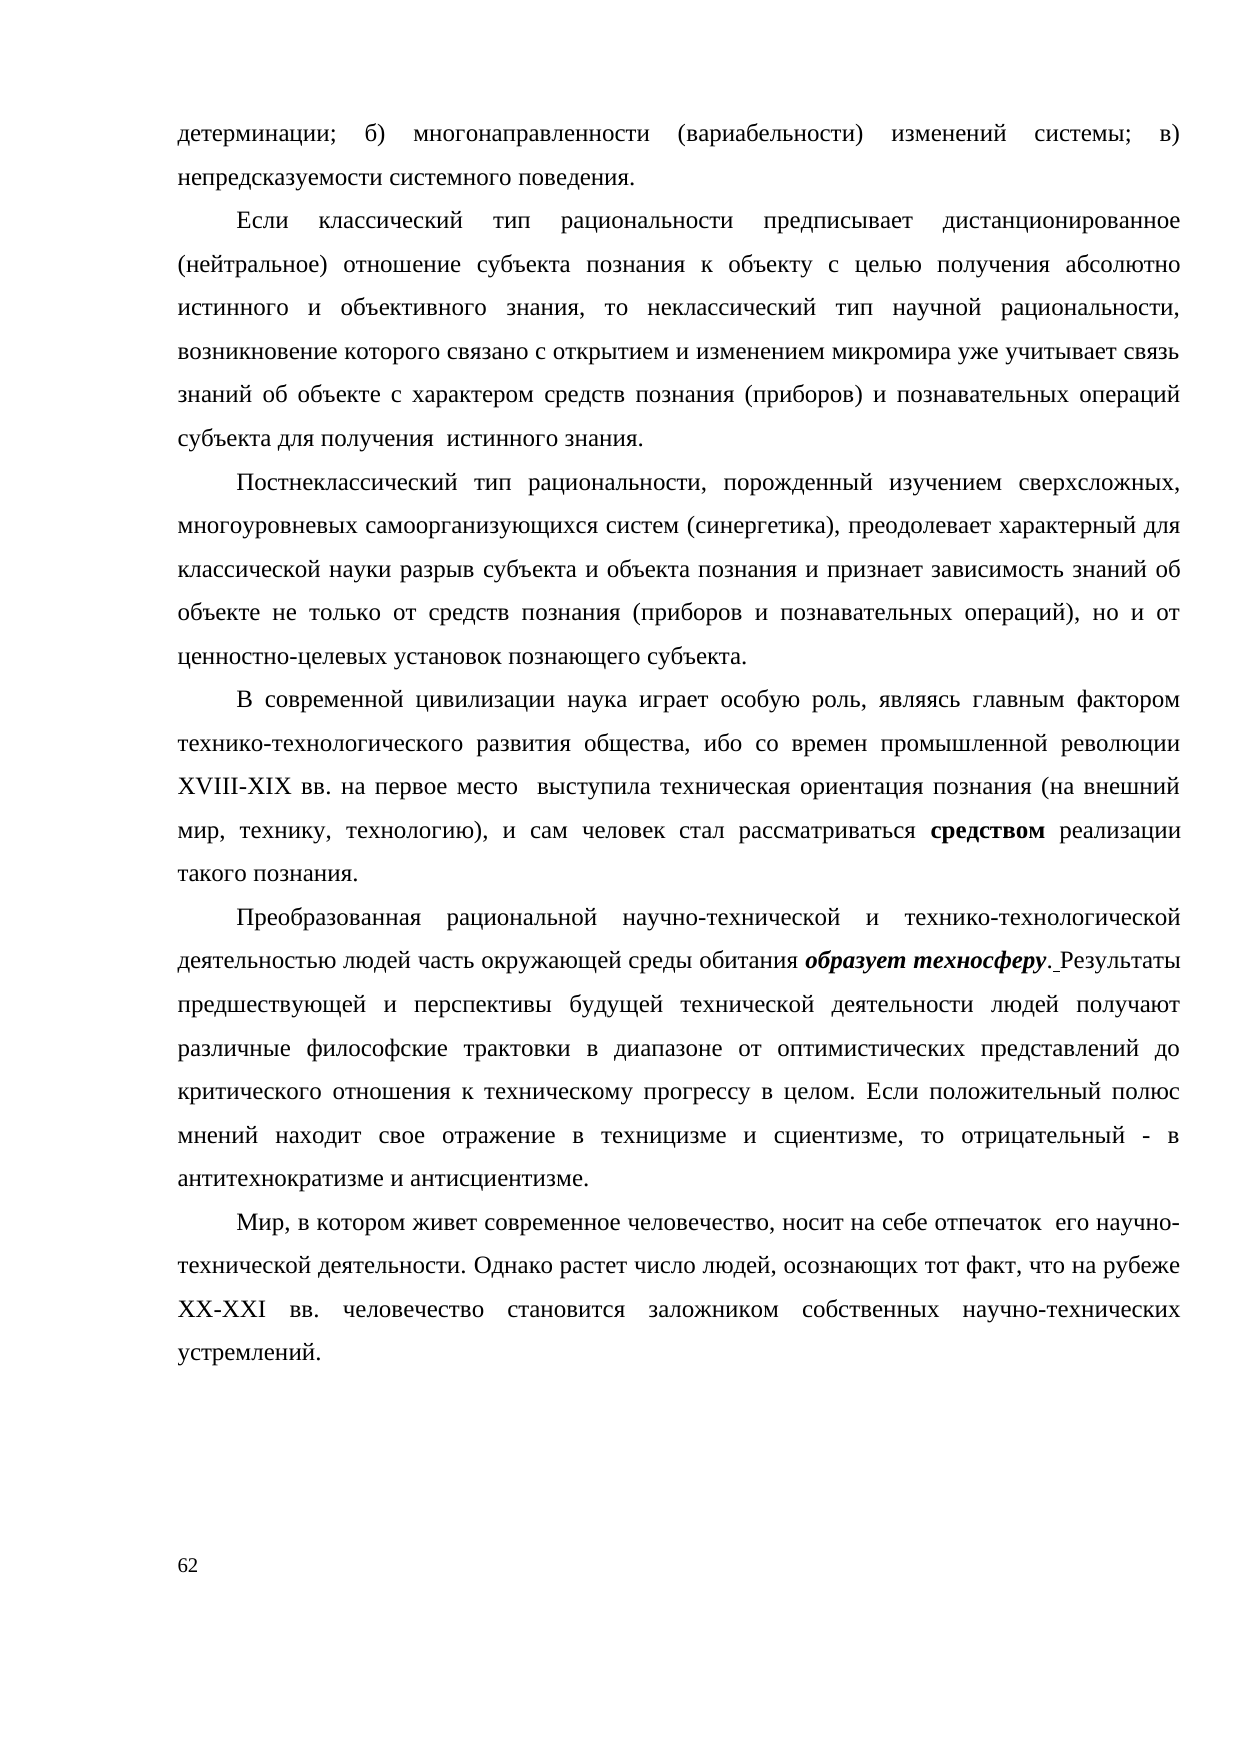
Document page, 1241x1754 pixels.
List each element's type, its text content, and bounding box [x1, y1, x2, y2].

text Постнеклассический тип рациональности, порожденный изучением сверхсложных, многоуровневых самоорганизующихся систем (синергетика), преодолевает характерный для классической науки разрыв субъекта и объекта познания и признает зависимость знаний об объекте не только от средств познания (приборов и познавательных операций), но и от ценностно-целевых установок познающего субъекта. [177, 466, 1181, 670]
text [177, 118, 1181, 191]
text Мир, в котором живет современное человечество, носит на себе отпечаток его научно-технической деятельности. Однако растет число людей, осознающих тот факт, что на рубеже ХХ-ХХI вв. человечество становится заложником собственных научно-технических устремлений. [177, 1207, 1181, 1366]
text Если классический тип рациональности предписывает дистанционированное (нейтральное) отношение субъекта познания к объекту с целью получения абсолютно истинного и объективного знания, то неклассический тип научной рациональности, возникновение которого связано с открытием и изменением микромира уже учитывает связь знаний об объекте с характером средств познания (приборов) и познавательных операций субъекта для получения истинного знания. [177, 205, 1181, 452]
text В современной цивилизации наука играет особую роль, являясь главным фактором технико-технологического развития общества, ибо со времен промышленной революции ХVIII-ХIХ вв. на первое место выступила техническая ориентация познания (на внешний мир, технику, технологию), и сам человек стал рассматриваться средством реализации такого познания. [177, 684, 1181, 887]
text Преобразованная рациональной научно-технической и технико-технологической деятельностью людей часть окружающей среды обитания образует техносферу. Результаты предшествующей и перспективы будущей технической деятельности людей получают различные философские трактовки в диапазоне от оптимистических представлений до критического отношения к техническому прогрессу в целом. Если положительный полюс мнений находит свое отражение в техницизме и сциентизме, то отрицательный - в антитехнократизме и антисциентизме. [177, 902, 1181, 1192]
